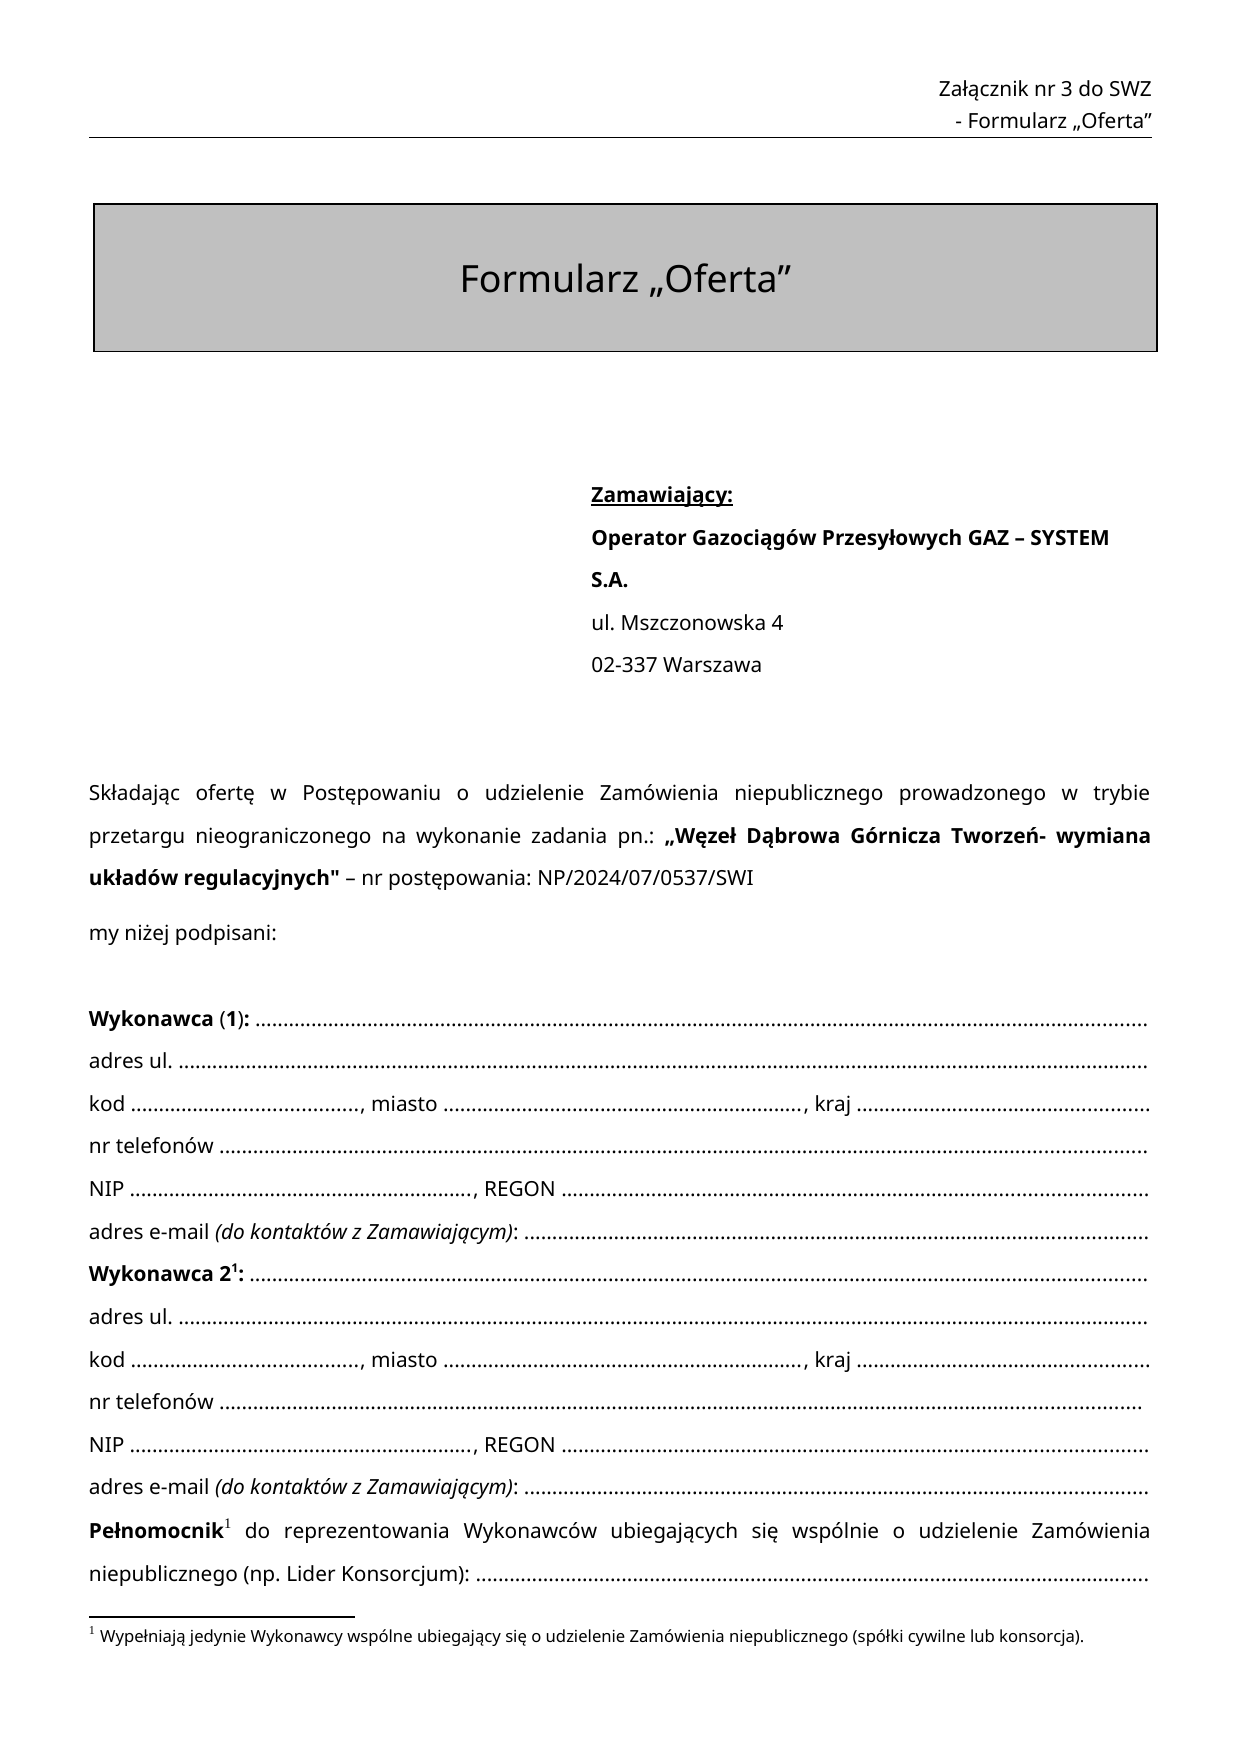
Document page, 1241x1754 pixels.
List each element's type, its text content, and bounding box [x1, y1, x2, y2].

text adres ul. [89, 1046, 1152, 1075]
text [89, 1472, 1152, 1501]
text Wykonawca (1): [89, 1004, 1152, 1032]
text NIP , REGON [89, 1174, 1152, 1203]
text ul. Mszczonowska 4 [591, 608, 1152, 636]
text kod , miasto , kraj [89, 1345, 1152, 1373]
text Składając ofertę w Postępowaniu o udzielenie Zamówienia niepublicznego prowadzonego w trybie przetargu nieograniczonego na wykonanie zadania pn.: „Węzeł Dąbrowa Górnicza Tworzeń- wymiana układów regulacyjnych" – nr postępowania: NP/2024/07/0537/SWI [89, 778, 1152, 892]
text NIP , REGON [89, 1430, 1152, 1458]
text nr telefonów [89, 1132, 1152, 1160]
text Pełnomocnik1 do reprezentowania Wykonawców ubiegających się wspólnie o udzielenie Zamówienia niepublicznego (np. Lider Konsorcjum): [89, 1515, 1152, 1587]
text Operator Gazociągów Przesyłowych GAZ – SYSTEM S.A. [591, 523, 1152, 594]
text Zamawiający: [591, 480, 1152, 508]
text Wykonawca 2: [89, 1259, 1152, 1288]
text adres e-mail (do kontaktów z Zamawiającym): [89, 1217, 1152, 1245]
text adres ul. [89, 1302, 1152, 1331]
text 02-337 Warszawa [591, 650, 1152, 679]
table_header Formularz „Oferta” [95, 205, 1156, 351]
text kod , miasto , kraj [89, 1089, 1152, 1117]
text nr telefonów [89, 1387, 1152, 1416]
text my niżej podpisani: [89, 918, 1152, 947]
